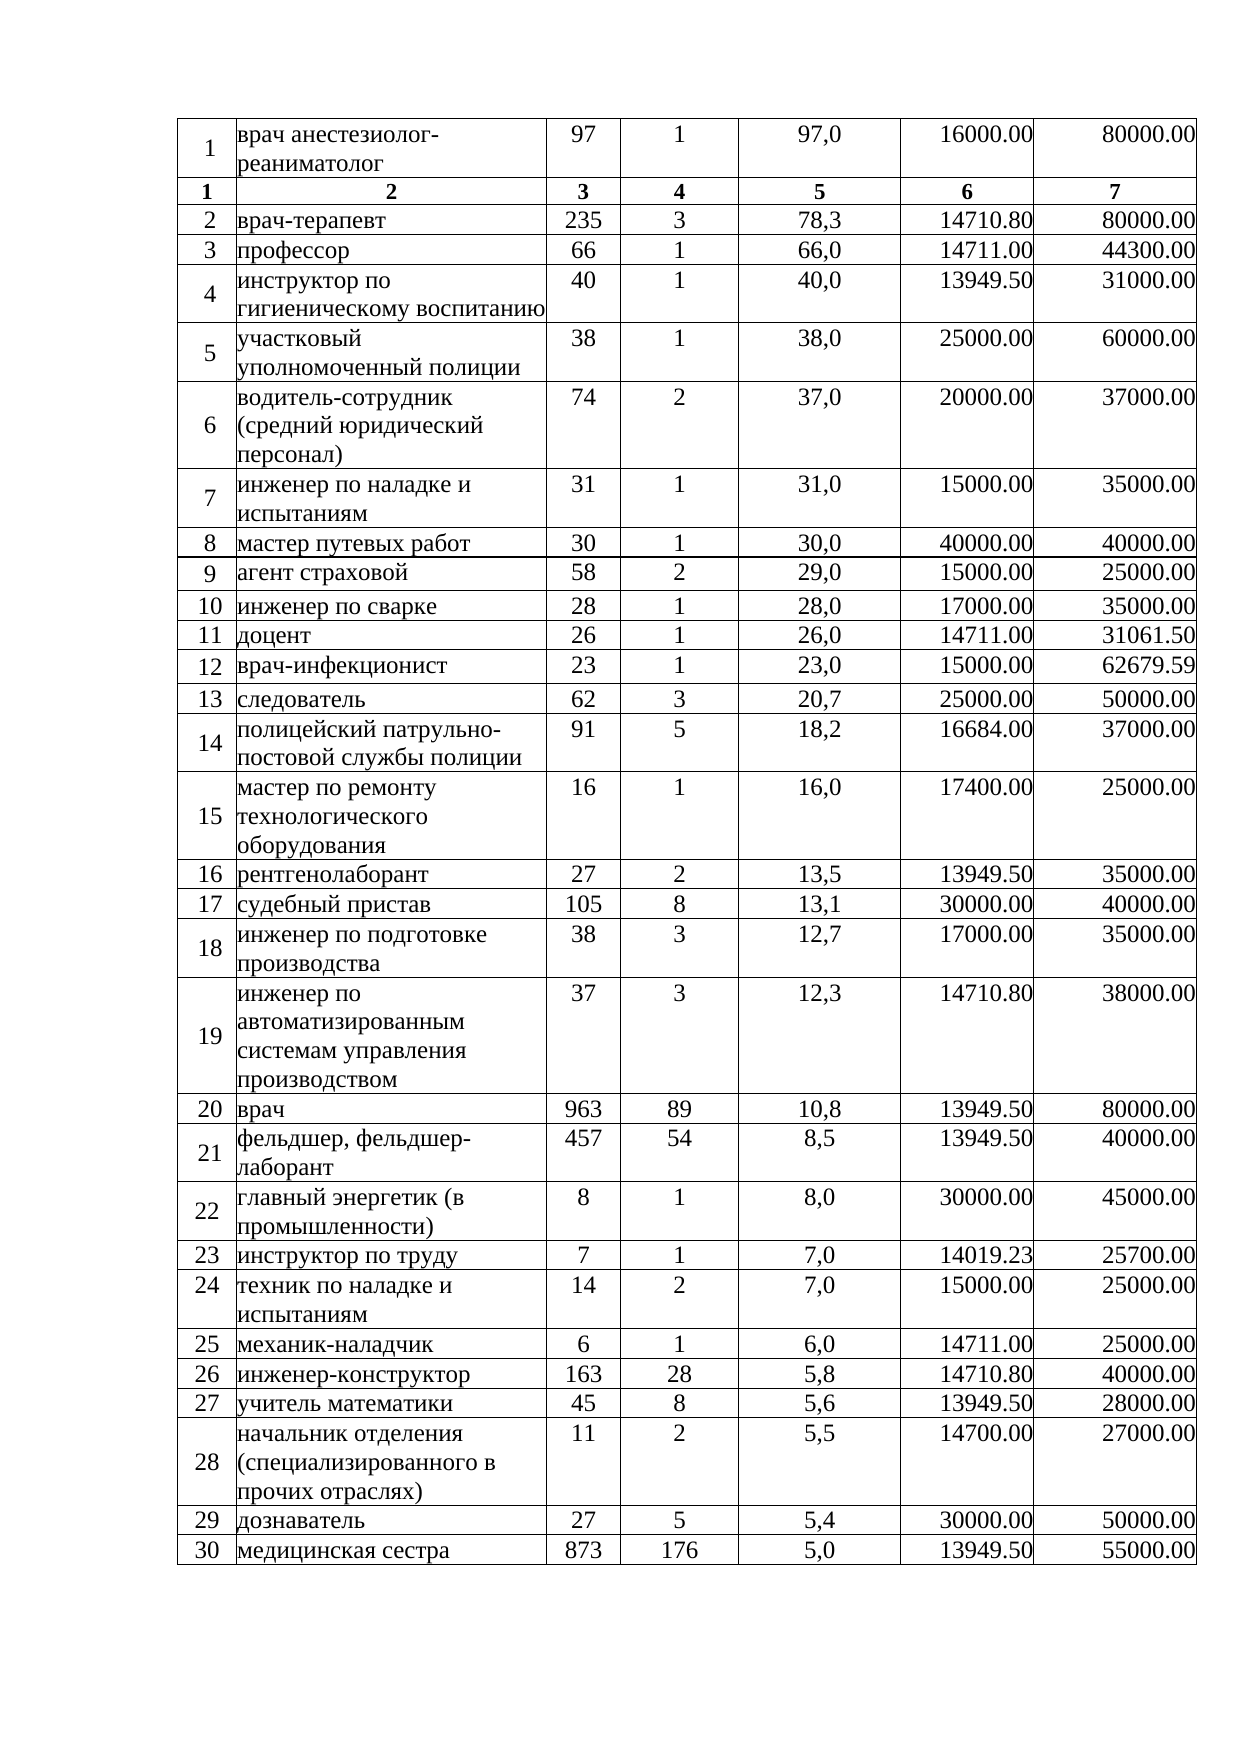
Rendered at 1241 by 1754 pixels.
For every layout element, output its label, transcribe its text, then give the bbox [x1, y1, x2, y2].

table_cell 3 [547, 178, 620, 204]
table_cell 40000.00 [1034, 1359, 1196, 1387]
table_cell инженер-конструктор [237, 1359, 546, 1387]
table_cell 62679.59 [1034, 650, 1196, 683]
table_cell 38 [547, 323, 620, 381]
table_cell 35000.00 [1034, 591, 1196, 619]
table_cell 24 [178, 1270, 236, 1328]
table_cell агент страховой [237, 558, 546, 590]
table_cell 13 [178, 684, 236, 713]
table_cell 15000.00 [901, 558, 1033, 590]
table_cell 38000.00 [1034, 978, 1196, 1093]
table_cell 38 [547, 919, 620, 977]
table_cell 14711.00 [901, 235, 1033, 264]
table_cell 13,1 [739, 889, 900, 918]
table_cell 28 [621, 1359, 738, 1387]
table_cell 17 [178, 889, 236, 918]
table_cell 37000.00 [1034, 714, 1196, 771]
table_cell инженер по подготовке производства [237, 919, 546, 977]
table_cell 8 [547, 1182, 620, 1239]
table_cell 18,2 [739, 714, 900, 771]
table_cell 18 [178, 919, 236, 977]
table_cell 5 [621, 1506, 738, 1534]
table_cell 29,0 [739, 558, 900, 590]
table_cell 54 [621, 1124, 738, 1181]
table_cell 2 [178, 205, 236, 234]
table_cell 28 [547, 591, 620, 619]
table_cell 55000.00 [1034, 1535, 1196, 1564]
table_cell 37 [547, 978, 620, 1093]
table_cell врач-терапевт [237, 205, 546, 234]
table_cell 12,7 [739, 919, 900, 977]
table_cell 28 [178, 1418, 236, 1504]
table_cell 2 [621, 1270, 738, 1328]
table_cell 25000.00 [1034, 772, 1196, 858]
table_cell учитель математики [237, 1389, 546, 1417]
table_cell 2 [621, 558, 738, 590]
table_cell 28,0 [739, 591, 900, 619]
table_cell 20000.00 [901, 382, 1033, 468]
table_cell начальник отделения (специализированного в прочих отраслях) [237, 1418, 546, 1504]
table_cell 35000.00 [1034, 469, 1196, 527]
table_cell 1 [621, 1241, 738, 1269]
table_cell 105 [547, 889, 620, 918]
table_cell 1 [178, 119, 236, 177]
table_cell 60000.00 [1034, 323, 1196, 381]
table_cell 35000.00 [1034, 860, 1196, 888]
table_cell 873 [547, 1535, 620, 1564]
table_cell 1 [621, 235, 738, 264]
table_cell 3 [621, 205, 738, 234]
table_cell 457 [547, 1124, 620, 1181]
table_cell 17000.00 [901, 919, 1033, 977]
table_cell 15000.00 [901, 650, 1033, 683]
table_cell 16 [547, 772, 620, 858]
table_cell 4 [178, 265, 236, 322]
table_cell доцент [237, 621, 546, 649]
table_cell 26 [547, 621, 620, 649]
table_cell 40000.00 [1034, 1124, 1196, 1181]
table_cell 50000.00 [1034, 1506, 1196, 1534]
table_cell 163 [547, 1359, 620, 1387]
table_cell 11 [178, 621, 236, 649]
table_cell 8,0 [739, 1182, 900, 1239]
table_cell 35000.00 [1034, 919, 1196, 977]
table_cell 80000.00 [1034, 119, 1196, 177]
table_cell 3 [621, 978, 738, 1093]
table_cell 16 [178, 860, 236, 888]
table_cell судебный пристав [237, 889, 546, 918]
table_cell 7,0 [739, 1241, 900, 1269]
table_cell инженер по наладке и испытаниям [237, 469, 546, 527]
table_cell инструктор по гигиеническому воспитанию [237, 265, 546, 322]
table_cell 15000.00 [901, 469, 1033, 527]
table_cell 31000.00 [1034, 265, 1196, 322]
table_cell 14700.00 [901, 1418, 1033, 1504]
table_cell мастер путевых работ [237, 528, 546, 556]
table_cell 11 [547, 1418, 620, 1504]
table_cell 27 [178, 1389, 236, 1417]
table_cell 14710.80 [901, 205, 1033, 234]
table_cell 62 [547, 684, 620, 713]
table_cell 25700.00 [1034, 1241, 1196, 1269]
table_cell 7,0 [739, 1270, 900, 1328]
table_cell 5,0 [739, 1535, 900, 1564]
table_cell 1 [621, 119, 738, 177]
table_cell 91 [547, 714, 620, 771]
table_cell 19 [178, 978, 236, 1093]
table_cell 37,0 [739, 382, 900, 468]
table_cell рентгенолаборант [237, 860, 546, 888]
table_cell 13949.50 [901, 1094, 1033, 1122]
table_cell 27 [547, 1506, 620, 1534]
table_cell 37000.00 [1034, 382, 1196, 468]
table_cell 14710.80 [901, 1359, 1033, 1387]
table_cell 15 [178, 772, 236, 858]
table_cell 80000.00 [1034, 1094, 1196, 1122]
table_cell 44300.00 [1034, 235, 1196, 264]
table_cell 13949.50 [901, 1124, 1033, 1181]
table_cell 14711.00 [901, 621, 1033, 649]
table_cell 13949.50 [901, 265, 1033, 322]
table_cell медицинская сестра [237, 1535, 546, 1564]
table_cell 21 [178, 1124, 236, 1181]
table_cell 13,5 [739, 860, 900, 888]
table_cell 78,3 [739, 205, 900, 234]
table_cell 14019.23 [901, 1241, 1033, 1269]
table_cell 6 [901, 178, 1033, 204]
table_cell 1 [621, 621, 738, 649]
table_cell 13949.50 [901, 1389, 1033, 1417]
table_cell 30000.00 [901, 1506, 1033, 1534]
table_cell 7 [547, 1241, 620, 1269]
table_cell 1 [621, 1182, 738, 1239]
table_cell 13949.50 [901, 1535, 1033, 1564]
table_cell 8 [178, 528, 236, 556]
table_cell 14 [547, 1270, 620, 1328]
table_cell 40 [547, 265, 620, 322]
table_cell 97 [547, 119, 620, 177]
table_cell техник по наладке и испытаниям [237, 1270, 546, 1328]
table_cell 30000.00 [901, 889, 1033, 918]
table_cell 963 [547, 1094, 620, 1122]
table_cell 10,8 [739, 1094, 900, 1122]
table_cell 97,0 [739, 119, 900, 177]
table_cell 9 [178, 558, 236, 590]
table_cell 1 [621, 772, 738, 858]
table_cell 5,5 [739, 1418, 900, 1504]
table_cell 12,3 [739, 978, 900, 1093]
table_cell 5,4 [739, 1506, 900, 1534]
table_cell 1 [621, 528, 738, 556]
table_cell 10 [178, 591, 236, 619]
table_cell мастер по ремонту технологического оборудования [237, 772, 546, 858]
table_cell 8,5 [739, 1124, 900, 1181]
table_cell 25000.00 [901, 684, 1033, 713]
table_cell 5,8 [739, 1359, 900, 1387]
table_cell 2 [621, 382, 738, 468]
table_cell 1 [621, 591, 738, 619]
table_cell 45000.00 [1034, 1182, 1196, 1239]
table_cell 66,0 [739, 235, 900, 264]
table_cell 6 [178, 382, 236, 468]
table_cell 89 [621, 1094, 738, 1122]
table_cell врач [237, 1094, 546, 1122]
table_cell 31,0 [739, 469, 900, 527]
table_cell 5 [178, 323, 236, 381]
table_cell 16,0 [739, 772, 900, 858]
table_cell 15000.00 [901, 1270, 1033, 1328]
table_cell 30 [178, 1535, 236, 1564]
table_cell 16000.00 [901, 119, 1033, 177]
table_cell 58 [547, 558, 620, 590]
table_cell 26,0 [739, 621, 900, 649]
table_cell 28000.00 [1034, 1389, 1196, 1417]
table_cell 14711.00 [901, 1329, 1033, 1358]
table_cell 4 [621, 178, 738, 204]
table_cell 26 [178, 1359, 236, 1387]
table_cell 25000.00 [1034, 1270, 1196, 1328]
table_cell полицейский патрульно-постовой службы полиции [237, 714, 546, 771]
table_cell фельдшер, фельдшер-лаборант [237, 1124, 546, 1181]
table_cell 176 [621, 1535, 738, 1564]
table_cell 14 [178, 714, 236, 771]
table_cell врач-инфекционист [237, 650, 546, 683]
table_cell 25000.00 [901, 323, 1033, 381]
table_cell 1 [178, 178, 236, 204]
table_cell 25000.00 [1034, 1329, 1196, 1358]
table_cell 16684.00 [901, 714, 1033, 771]
table_cell участковый уполномоченный полиции [237, 323, 546, 381]
table_cell следователь [237, 684, 546, 713]
table_cell 40000.00 [901, 528, 1033, 556]
table_cell дознаватель [237, 1506, 546, 1534]
table_cell 1 [621, 265, 738, 322]
table_cell 40000.00 [1034, 528, 1196, 556]
table_cell 31 [547, 469, 620, 527]
table_cell 25 [178, 1329, 236, 1358]
table_cell 1 [621, 469, 738, 527]
table_cell инженер по автоматизированным системам управления производством [237, 978, 546, 1093]
table_cell профессор [237, 235, 546, 264]
table_cell 1 [621, 323, 738, 381]
table_cell водитель-сотрудник (средний юридический персонал) [237, 382, 546, 468]
table_cell главный энергетик (в промышленности) [237, 1182, 546, 1239]
table_cell 66 [547, 235, 620, 264]
table_cell 1 [621, 1329, 738, 1358]
table_cell 20,7 [739, 684, 900, 713]
table_cell 38,0 [739, 323, 900, 381]
table_cell 17400.00 [901, 772, 1033, 858]
table_cell 29 [178, 1506, 236, 1534]
table_cell 22 [178, 1182, 236, 1239]
table_cell 6 [547, 1329, 620, 1358]
table_cell 20 [178, 1094, 236, 1122]
table_cell 30000.00 [901, 1182, 1033, 1239]
table_cell 2 [621, 1418, 738, 1504]
table_cell 40000.00 [1034, 889, 1196, 918]
table_cell 30 [547, 528, 620, 556]
table_cell врач анестезиолог-реаниматолог [237, 119, 546, 177]
table_cell 235 [547, 205, 620, 234]
table_cell 3 [621, 684, 738, 713]
table_cell 31061.50 [1034, 621, 1196, 649]
table_cell 8 [621, 1389, 738, 1417]
table_cell 14710.80 [901, 978, 1033, 1093]
table_cell 74 [547, 382, 620, 468]
table_cell 27 [547, 860, 620, 888]
table_cell механик-наладчик [237, 1329, 546, 1358]
table_cell 3 [621, 919, 738, 977]
table_cell 1 [621, 650, 738, 683]
table_cell 12 [178, 650, 236, 683]
table_cell 2 [621, 860, 738, 888]
table_cell 23 [178, 1241, 236, 1269]
table_cell 6,0 [739, 1329, 900, 1358]
table_cell 5,6 [739, 1389, 900, 1417]
table_cell 7 [178, 469, 236, 527]
table_cell 2 [237, 178, 546, 204]
table_cell 25000.00 [1034, 558, 1196, 590]
table_cell 17000.00 [901, 591, 1033, 619]
table_cell 45 [547, 1389, 620, 1417]
table_cell 7 [1034, 178, 1196, 204]
table_cell 3 [178, 235, 236, 264]
table_cell 30,0 [739, 528, 900, 556]
table_cell 80000.00 [1034, 205, 1196, 234]
table_cell 40,0 [739, 265, 900, 322]
table_cell 13949.50 [901, 860, 1033, 888]
table_cell 23 [547, 650, 620, 683]
table_cell 5 [621, 714, 738, 771]
table_cell 50000.00 [1034, 684, 1196, 713]
table_cell 8 [621, 889, 738, 918]
table_cell 23,0 [739, 650, 900, 683]
table_cell инструктор по труду [237, 1241, 546, 1269]
table_cell инженер по сварке [237, 591, 546, 619]
table_cell 27000.00 [1034, 1418, 1196, 1504]
table_cell 5 [739, 178, 900, 204]
